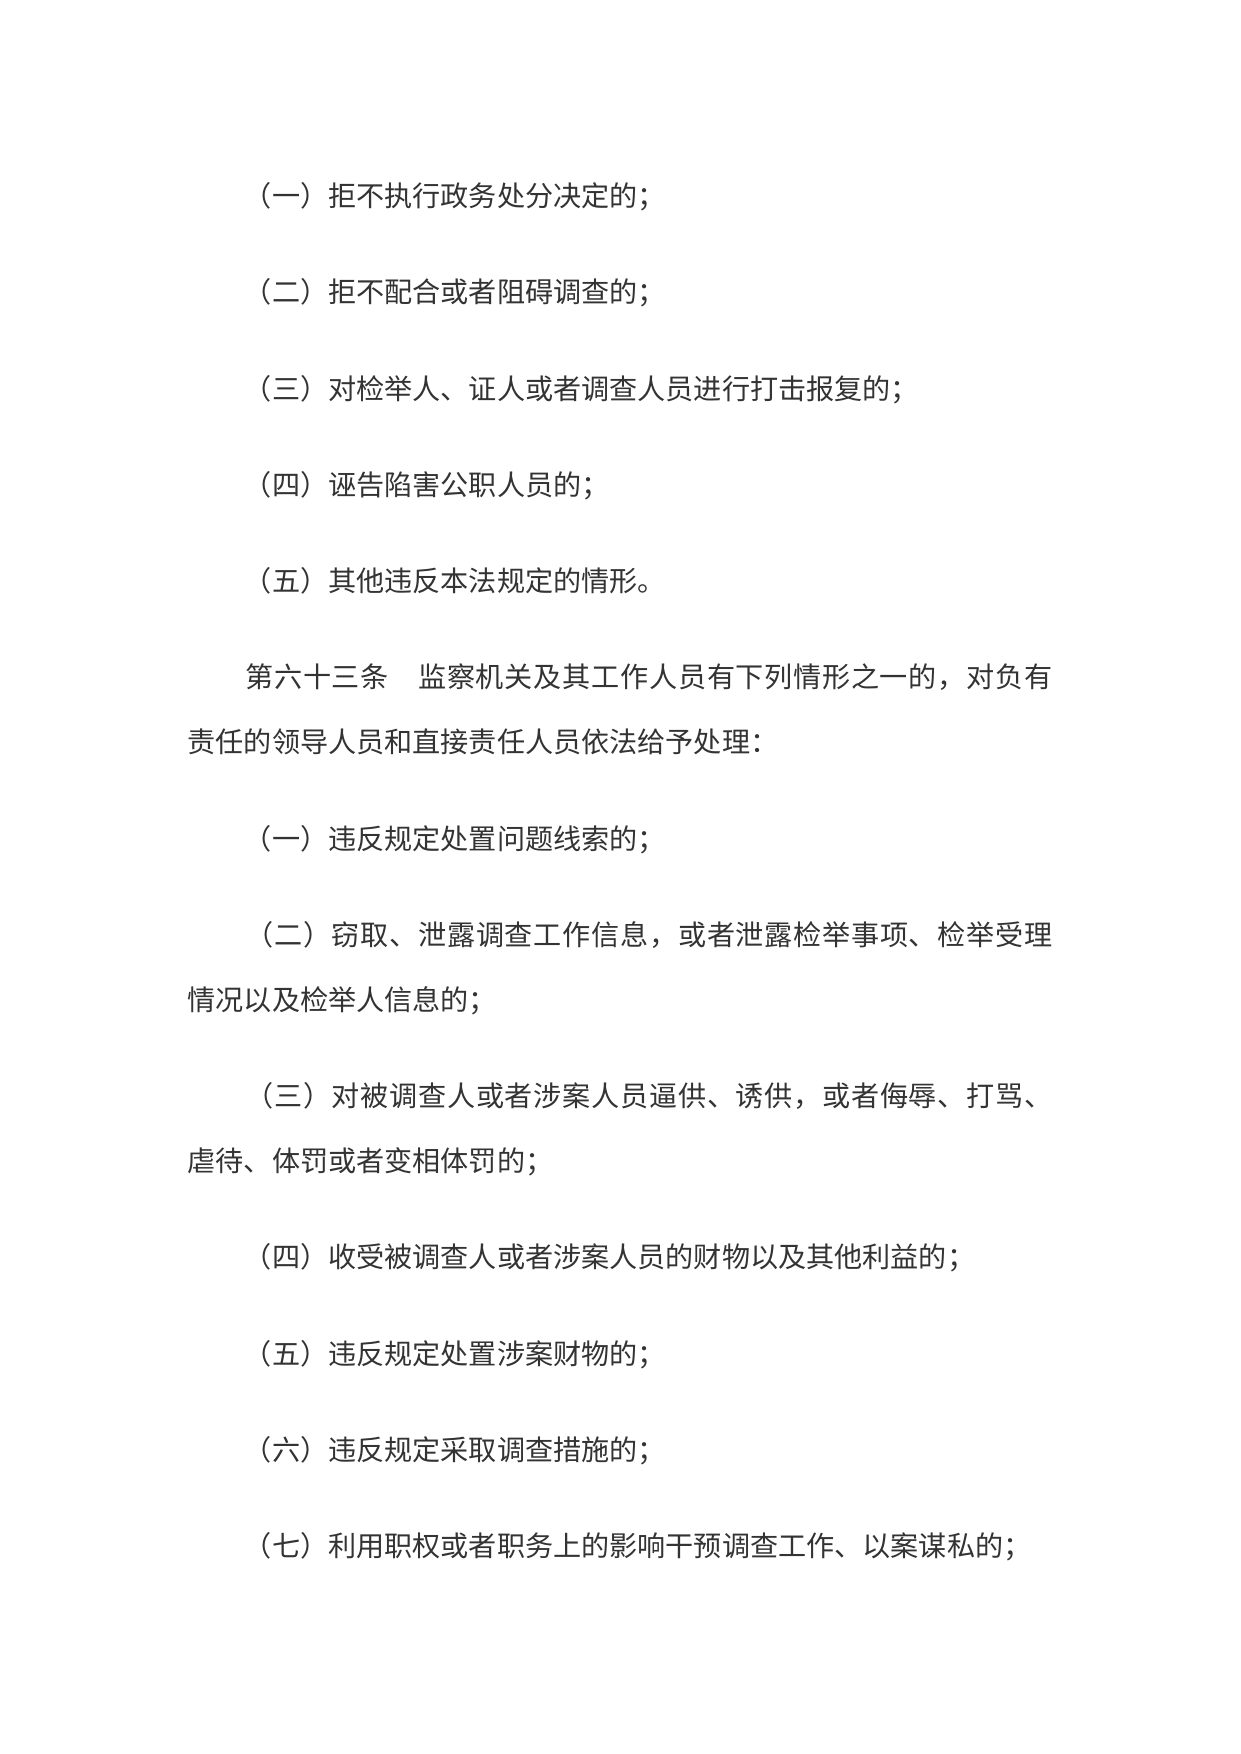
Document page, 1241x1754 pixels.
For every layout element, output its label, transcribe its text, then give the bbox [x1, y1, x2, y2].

text （一）拒不执行政务处分决定的； [187, 162, 1053, 227]
text （二）拒不配合或者阻碍调查的； [187, 258, 1053, 323]
text （六）违反规定采取调查措施的； [187, 1416, 1053, 1481]
text （四）诬告陷害公职人员的； [187, 451, 1053, 516]
text （一）违反规定处置问题线索的； [187, 804, 1053, 869]
text （五）其他违反本法规定的情形。 [187, 547, 1053, 612]
text （四）收受被调查人或者涉案人员的财物以及其他利益的； [187, 1223, 1053, 1288]
text （三）对检举人、证人或者调查人员进行打击报复的； [187, 354, 1053, 419]
text （七）利用职权或者职务上的影响干预调查工作、以案谋私的； [187, 1512, 1053, 1577]
text （三）对被调查人或者涉案人员逼供、诱供，或者侮辱、打骂、虐待、体罚或者变相体罚的； [187, 1062, 1053, 1192]
text （五）违反规定处置涉案财物的； [187, 1319, 1053, 1384]
text （二）窃取、泄露调查工作信息，或者泄露检举事项、检举受理情况以及检举人信息的； [187, 901, 1053, 1031]
text 第六十三条 监察机关及其工作人员有下列情形之一的，对负有责任的领导人员和直接责任人员依法给予处理： [187, 643, 1053, 773]
